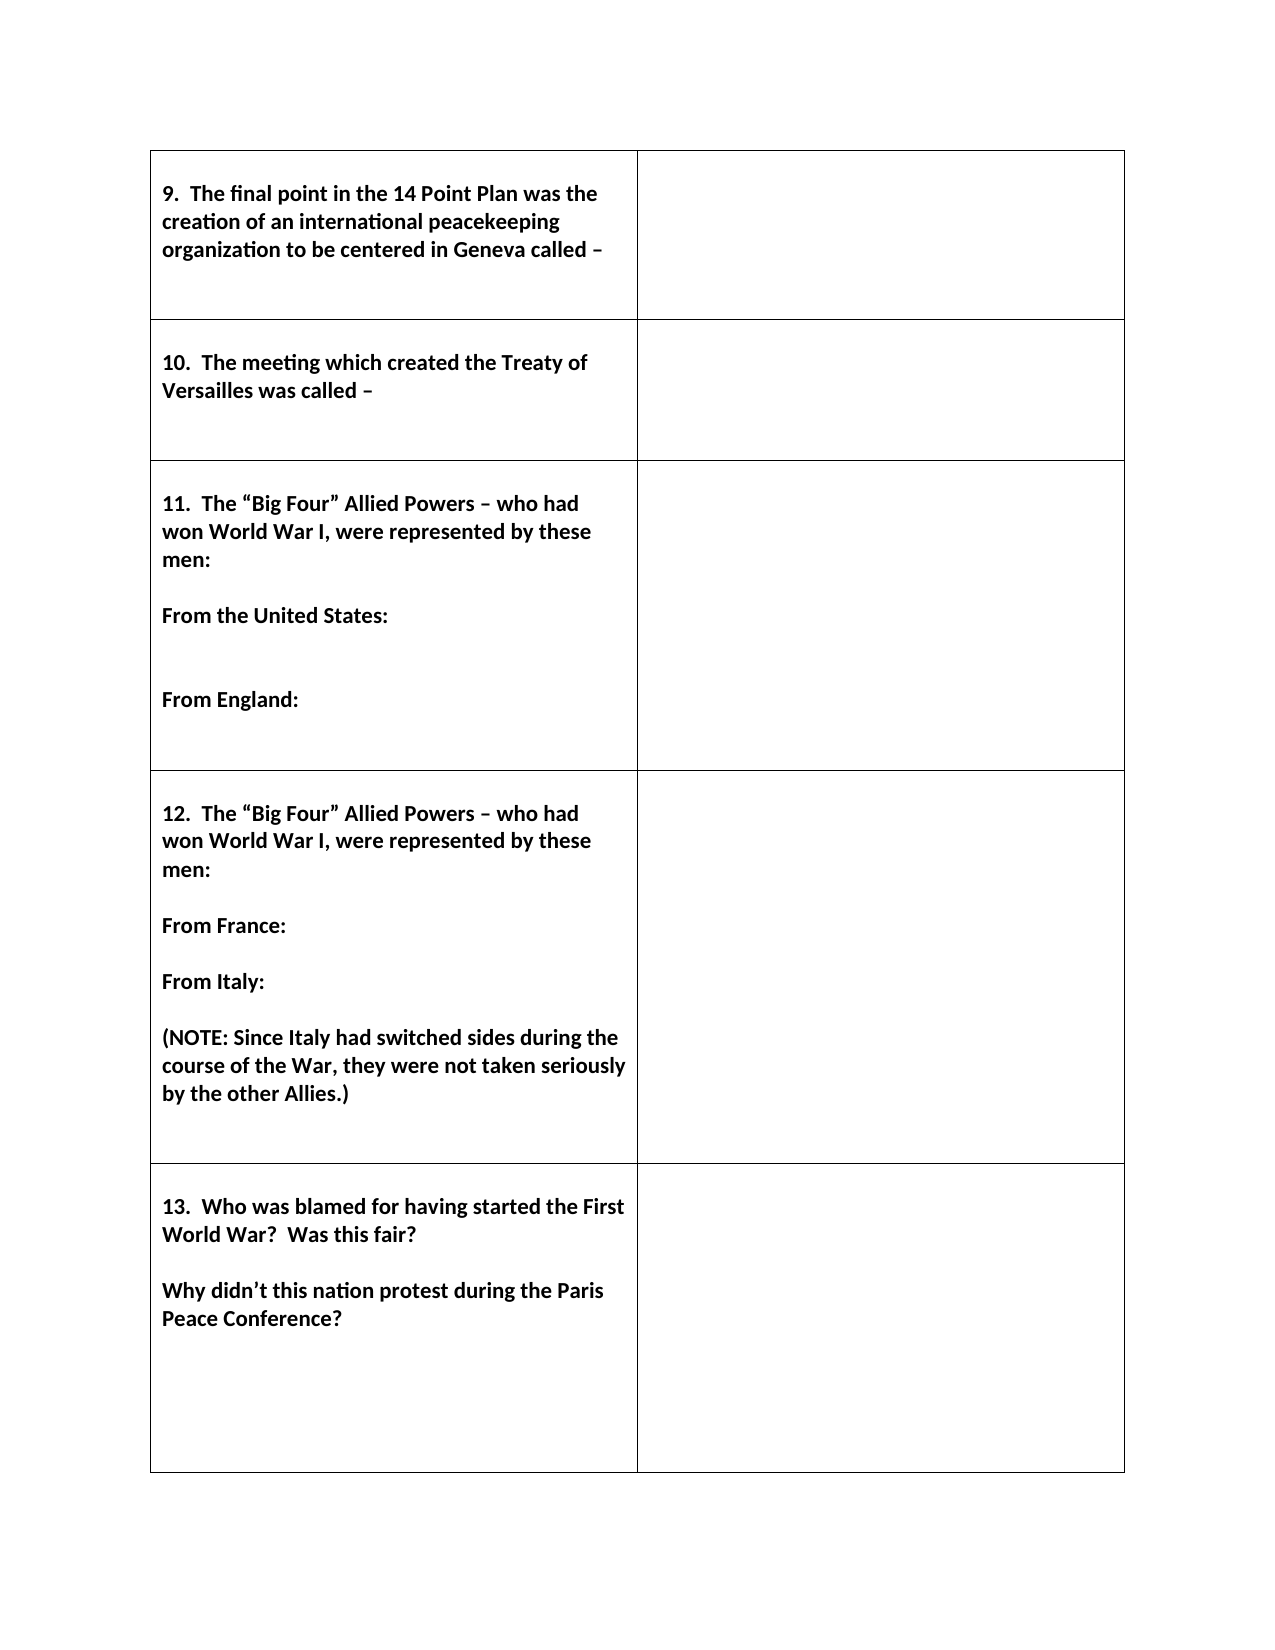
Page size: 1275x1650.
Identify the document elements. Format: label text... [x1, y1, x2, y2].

table_cell [638, 771, 1124, 1163]
table_cell 12. The “Big Four” Allied Powers – who had won World War I, were represented by these men: From France: From Italy: (NOTE: Since Italy had switched sides during the course of the War, they were not taken seriously by the other Allies.) [151, 771, 637, 1163]
table_cell 9. The final point in the 14 Point Plan was the creation of an international peacekeeping organization to be centered in Geneva called – [151, 151, 637, 319]
table_cell [638, 320, 1124, 460]
table_cell [638, 461, 1124, 769]
table_cell [638, 1164, 1124, 1472]
table_cell 10. The meeting which created the Treaty of Versailles was called – [151, 320, 637, 460]
table_cell 11. The “Big Four” Allied Powers – who had won World War I, were represented by these men: From the United States: From England: [151, 461, 637, 769]
table_cell 13. Who was blamed for having started the First World War? Was this fair? Why didn’t this nation protest during the Paris Peace Conference? [151, 1164, 637, 1472]
table_cell [638, 151, 1124, 319]
